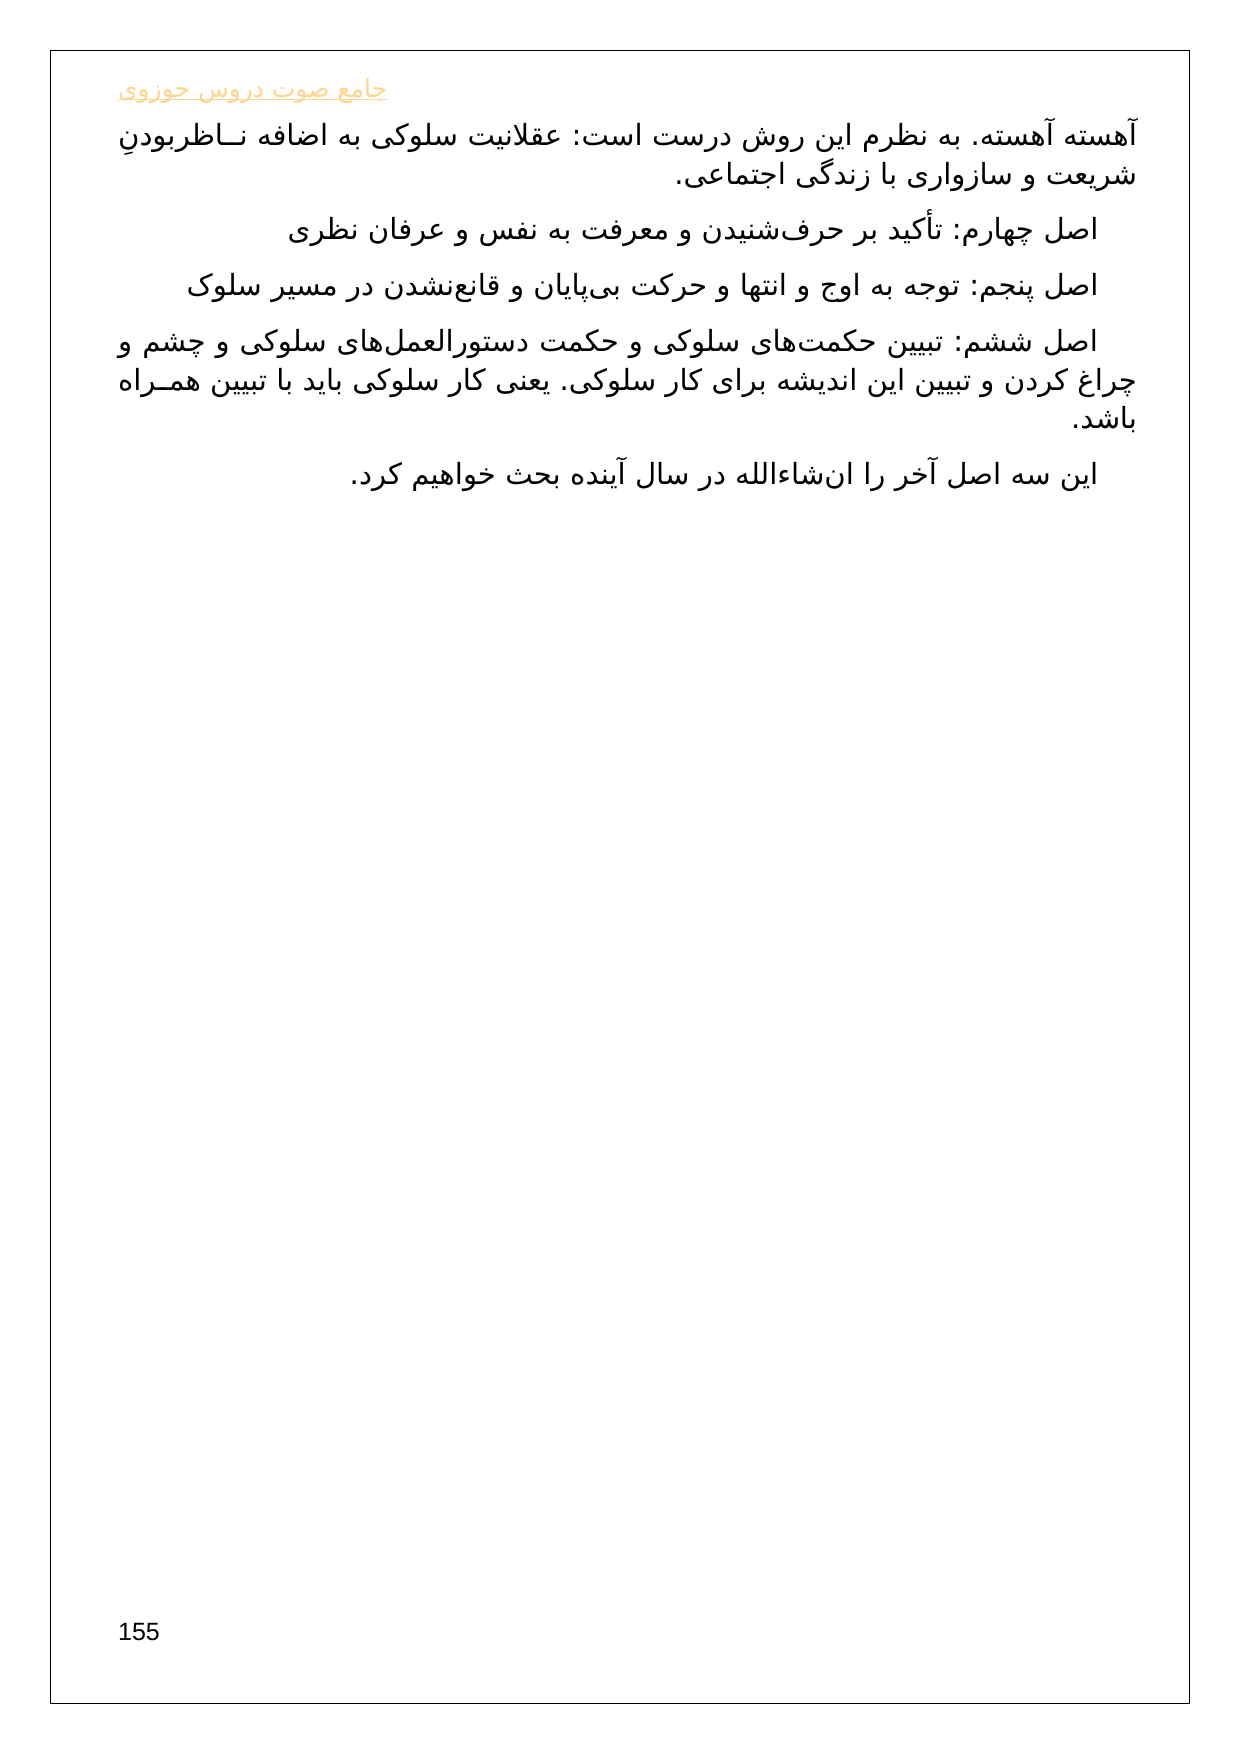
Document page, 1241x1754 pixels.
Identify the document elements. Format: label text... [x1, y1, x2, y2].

text این سه اصل آخر را ان‌شاءالله در سال آینده بحث خواهیم کرد. [118, 457, 1137, 491]
text اصل پنجم: توجه به اوج و انتها و حرکت بی‌پایان و قانع‌نشدن در مسیر سلوک [118, 268, 1137, 302]
text اصل ششم: تبیین حکمت‌های سلوکی و حکمت دستورالعمل‌های سلوکی و چشم و چراغ کردن و تبیین این اندیشه برای کار سلوکی. یعنی کار سلوکی باید با تبیین همراه باشد. [118, 324, 1137, 436]
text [118, 118, 1137, 191]
text اصل چهارم: تأکید بر حرف‌شنیدن و معرفت به نفس و عرفان نظری [118, 213, 1137, 247]
